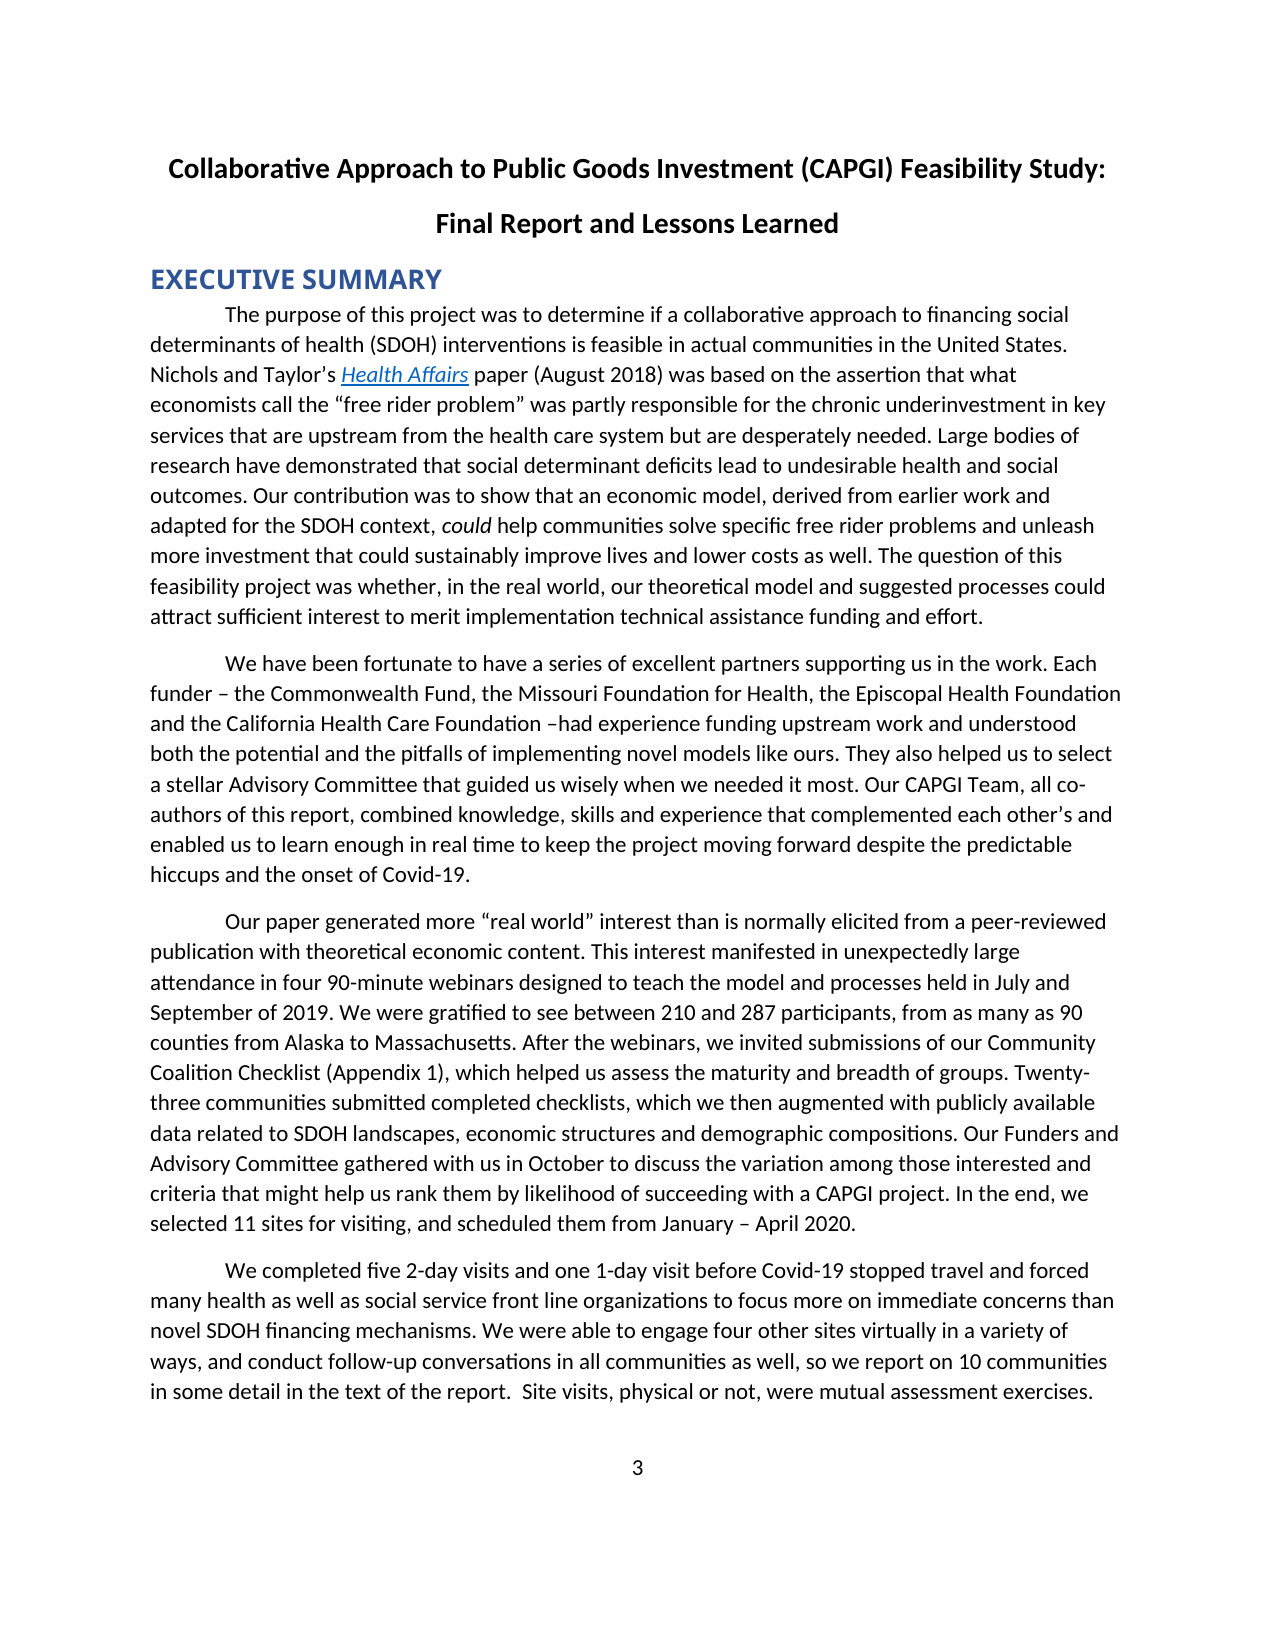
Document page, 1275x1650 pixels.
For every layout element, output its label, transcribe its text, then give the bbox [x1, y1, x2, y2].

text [150, 1256, 1125, 1405]
subtitle EXECUTIVE SUMMARY [150, 260, 1125, 297]
text We have been fortunate to have a series of excellent partners supporting us in the work. Each funder – the Commonwealth Fund, the Missouri Foundation for Health, the Episcopal Health Foundation and the California Health Care Foundation –had experience funding upstream work and understood both the potential and the pitfalls of implementing novel models like ours. They also helped us to select a stellar Advisory Committee that guided us wisely when we needed it most. Our CAPGI Team, all co-authors of this report, combined knowledge, skills and experience that complemented each other’s and enabled us to learn enough in real time to keep the project moving forward despite the predictable hiccups and the onset of Covid-19. [150, 649, 1125, 888]
text The purpose of this project was to determine if a collaborative approach to financing social determinants of health (SDOH) interventions is feasible in actual communities in the United States. Nichols and Taylor’s Health Affairs paper (August 2018) was based on the assertion that what economists call the “free rider problem” was partly responsible for the chronic underinvestment in key services that are upstream from the health care system but are desperately needed. Large bodies of research have demonstrated that social determinant deficits lead to undesirable health and social outcomes. Our contribution was to show that an economic model, derived from earlier work and adapted for the SDOH context, could help communities solve specific free rider problems and unleash more investment that could sustainably improve lives and lower costs as well. The question of this feasibility project was whether, in the real world, our theoretical model and suggested processes could attract sufficient interest to merit implementation technical assistance funding and effort. [150, 300, 1125, 630]
text Our paper generated more “real world” interest than is normally elicited from a peer-reviewed publication with theoretical economic content. This interest manifested in unexpectedly large attendance in four 90-minute webinars designed to teach the model and processes held in July and September of 2019. We were gratified to see between 210 and 287 participants, from as many as 90 counties from Alaska to Massachusetts. After the webinars, we invited submissions of our Community Coalition Checklist (Appendix 1), which helped us assess the maturity and breadth of groups. Twenty-three communities submitted completed checklists, which we then augmented with publicly available data related to SDOH landscapes, economic structures and demographic compositions. Our Funders and Advisory Committee gathered with us in October to discuss the variation among those interested and criteria that might help us rank them by likelihood of succeeding with a CAPGI project. In the end, we selected 11 sites for visiting, and scheduled them from January – April 2020. [150, 907, 1125, 1237]
text Final Report and Lessons Learned [150, 205, 1125, 241]
text Collaborative Approach to Public Goods Investment (CAPGI) Feasibility Study: [150, 150, 1125, 186]
